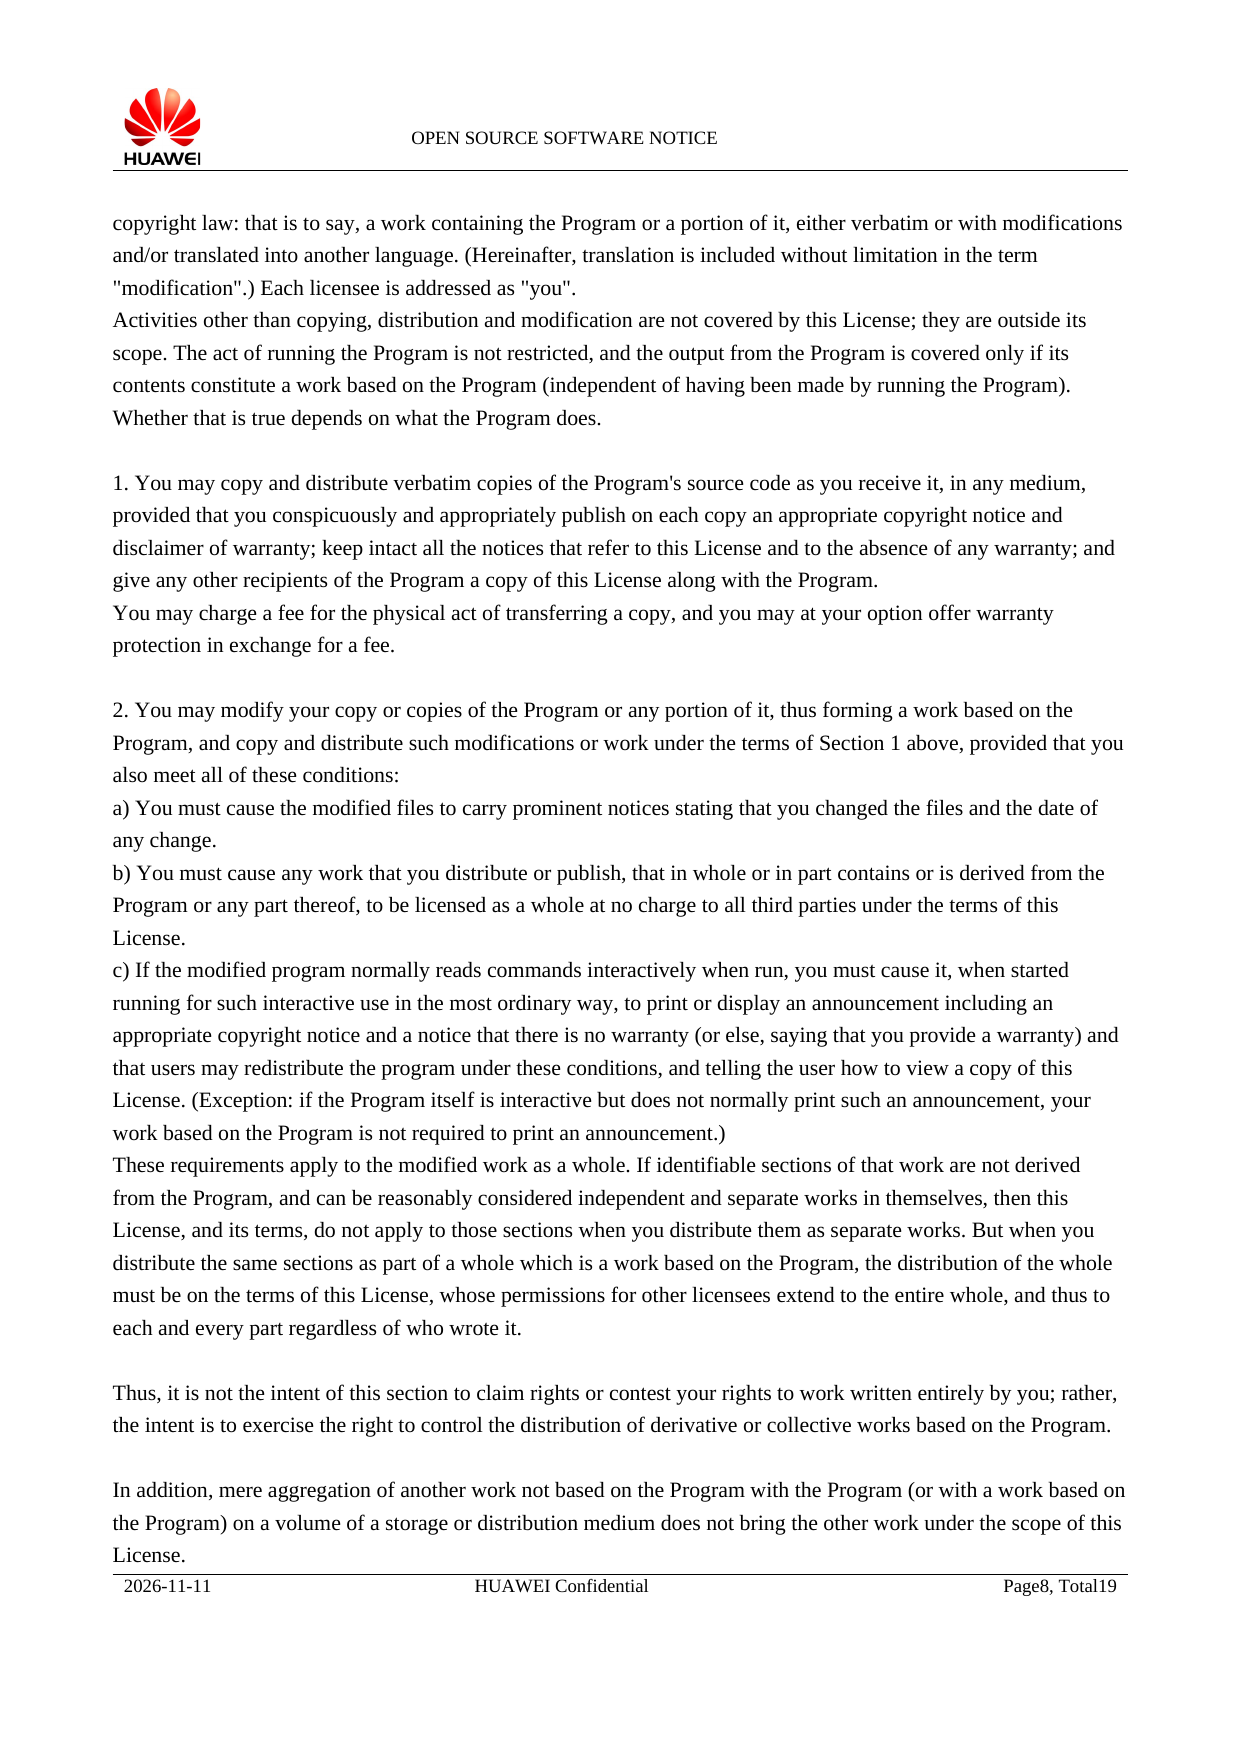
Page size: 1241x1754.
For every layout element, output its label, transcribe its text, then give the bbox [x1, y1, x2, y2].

picture [124, 88, 201, 165]
